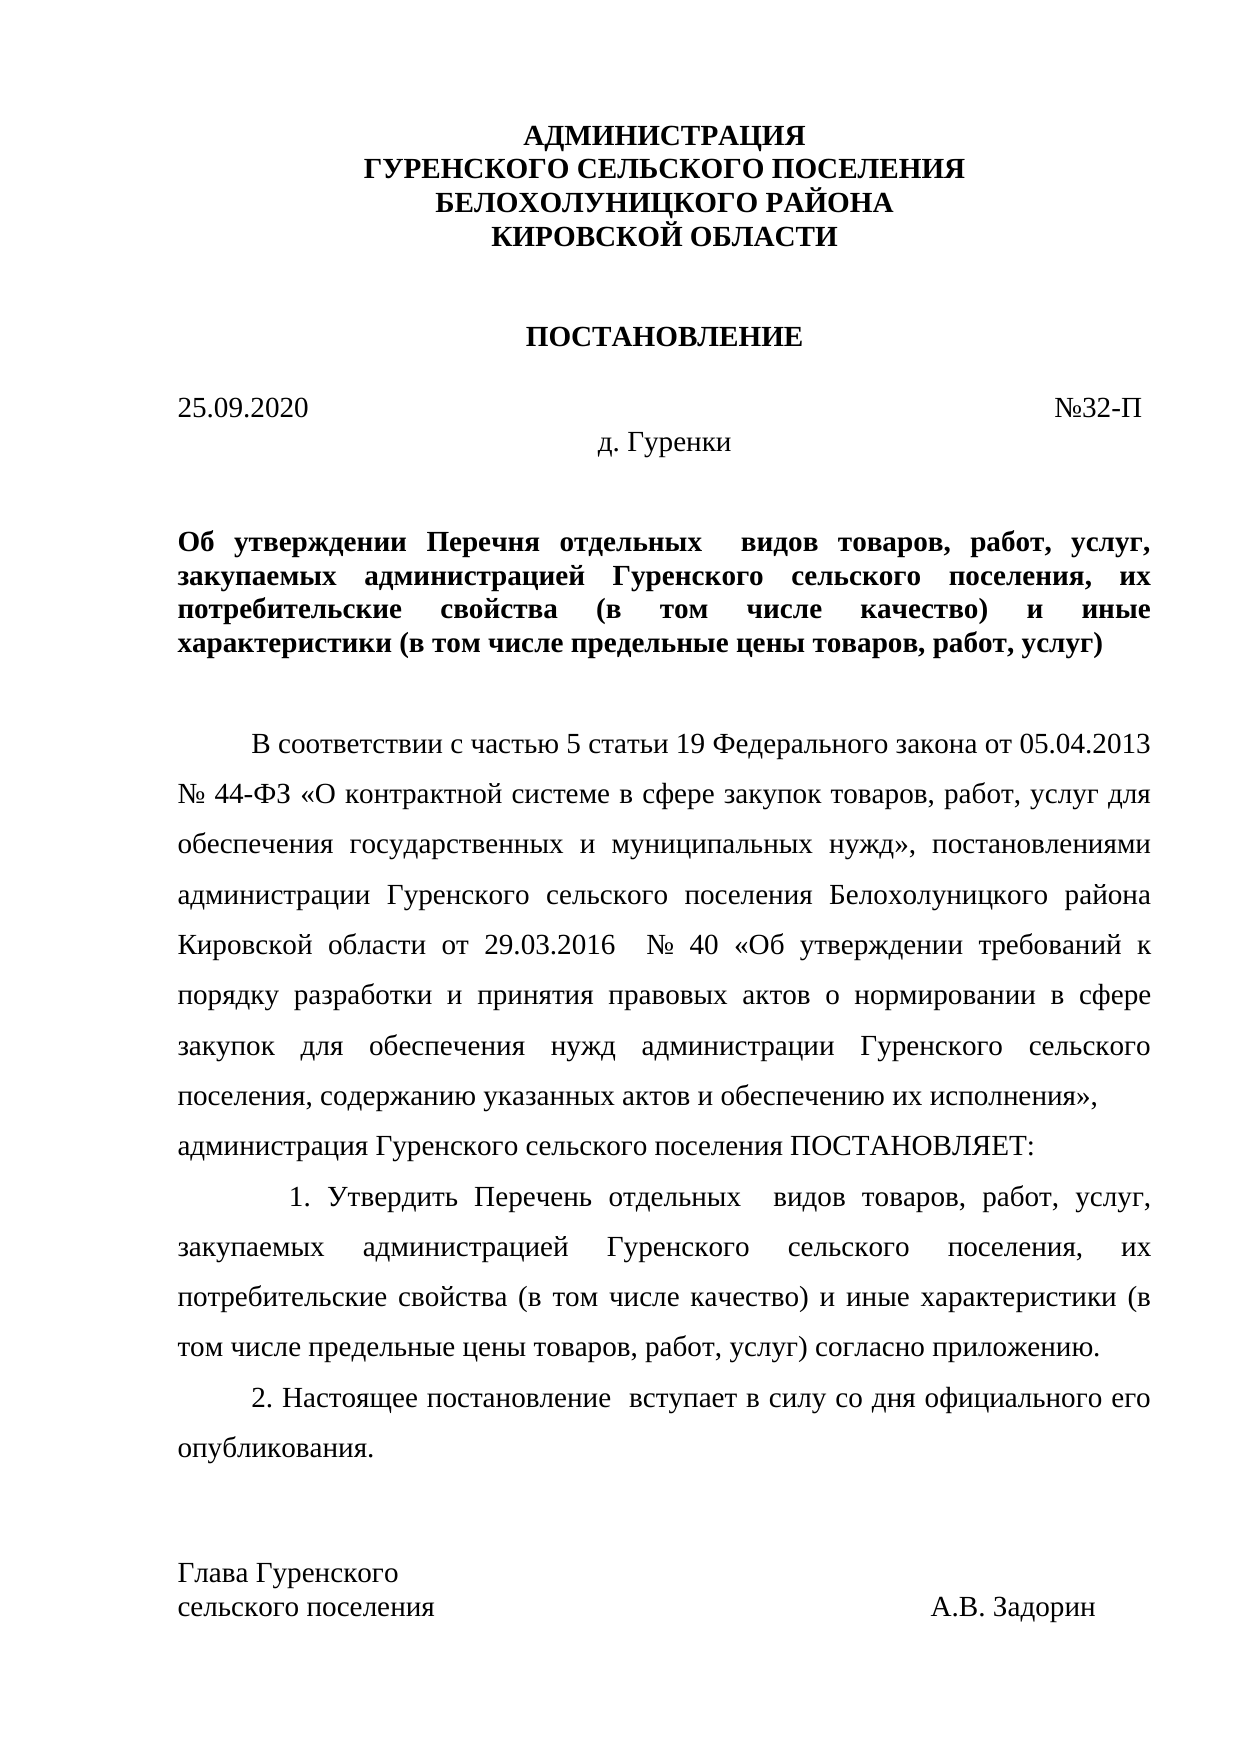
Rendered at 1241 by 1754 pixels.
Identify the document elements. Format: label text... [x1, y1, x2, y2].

text ПОСТАНОВЛЕНИЕ [177, 319, 1152, 353]
text сельского поселения А.В. Задорин [177, 1589, 1152, 1623]
text АДМИНИСТРАЦИЯ [177, 118, 1152, 152]
text Глава Гуренского [177, 1556, 1152, 1589]
text В соответствии с частью 5 статьи 19 Федерального закона от 05.04.2013 № 44-ФЗ «О контрактной системе в сфере закупок товаров, работ, услуг для обеспечения государственных и муниципальных нужд», постановлениями администрации Гуренского сельского поселения Белохолуницкого района Кировской области от 29.03.2016 № 40 «Об утверждении требований к порядку разработки и принятия правовых актов о нормировании в сфере закупок для обеспечения нужд администрации Гуренского сельского поселения, содержанию указанных актов и обеспечению их исполнения», [177, 726, 1152, 1112]
text 25.09.2020 №32-П [177, 390, 1152, 424]
text администрация Гуренского сельского поселения ПОСТАНОВЛЯЕТ: [177, 1128, 1152, 1162]
text 2. Настоящее постановление вступает в силу со дня официального его опубликования. [177, 1380, 1152, 1464]
text Об утверждении Перечня отдельных видов товаров, работ, услуг, закупаемых администрацией Гуренского сельского поселения, их потребительские свойства (в том числе качество) и иные характеристики (в том числе предельные цены товаров, работ, услуг) [177, 524, 1152, 659]
text 1. Утвердить Перечень отдельных видов товаров, работ, услуг, закупаемых администрацией Гуренского сельского поселения, их потребительские свойства (в том числе качество) и иные характеристики (в том числе предельные цены товаров, работ, услуг) согласно приложению. [177, 1179, 1152, 1363]
text д. Гуренки [177, 424, 1152, 457]
text КИРОВСКОЙ ОБЛАСТИ [177, 219, 1152, 252]
text ГУРЕНСКОГО СЕЛЬСКОГО ПОСЕЛЕНИЯ [177, 152, 1152, 185]
text БЕЛОХОЛУНИЦКОГО РАЙОНА [177, 185, 1152, 219]
